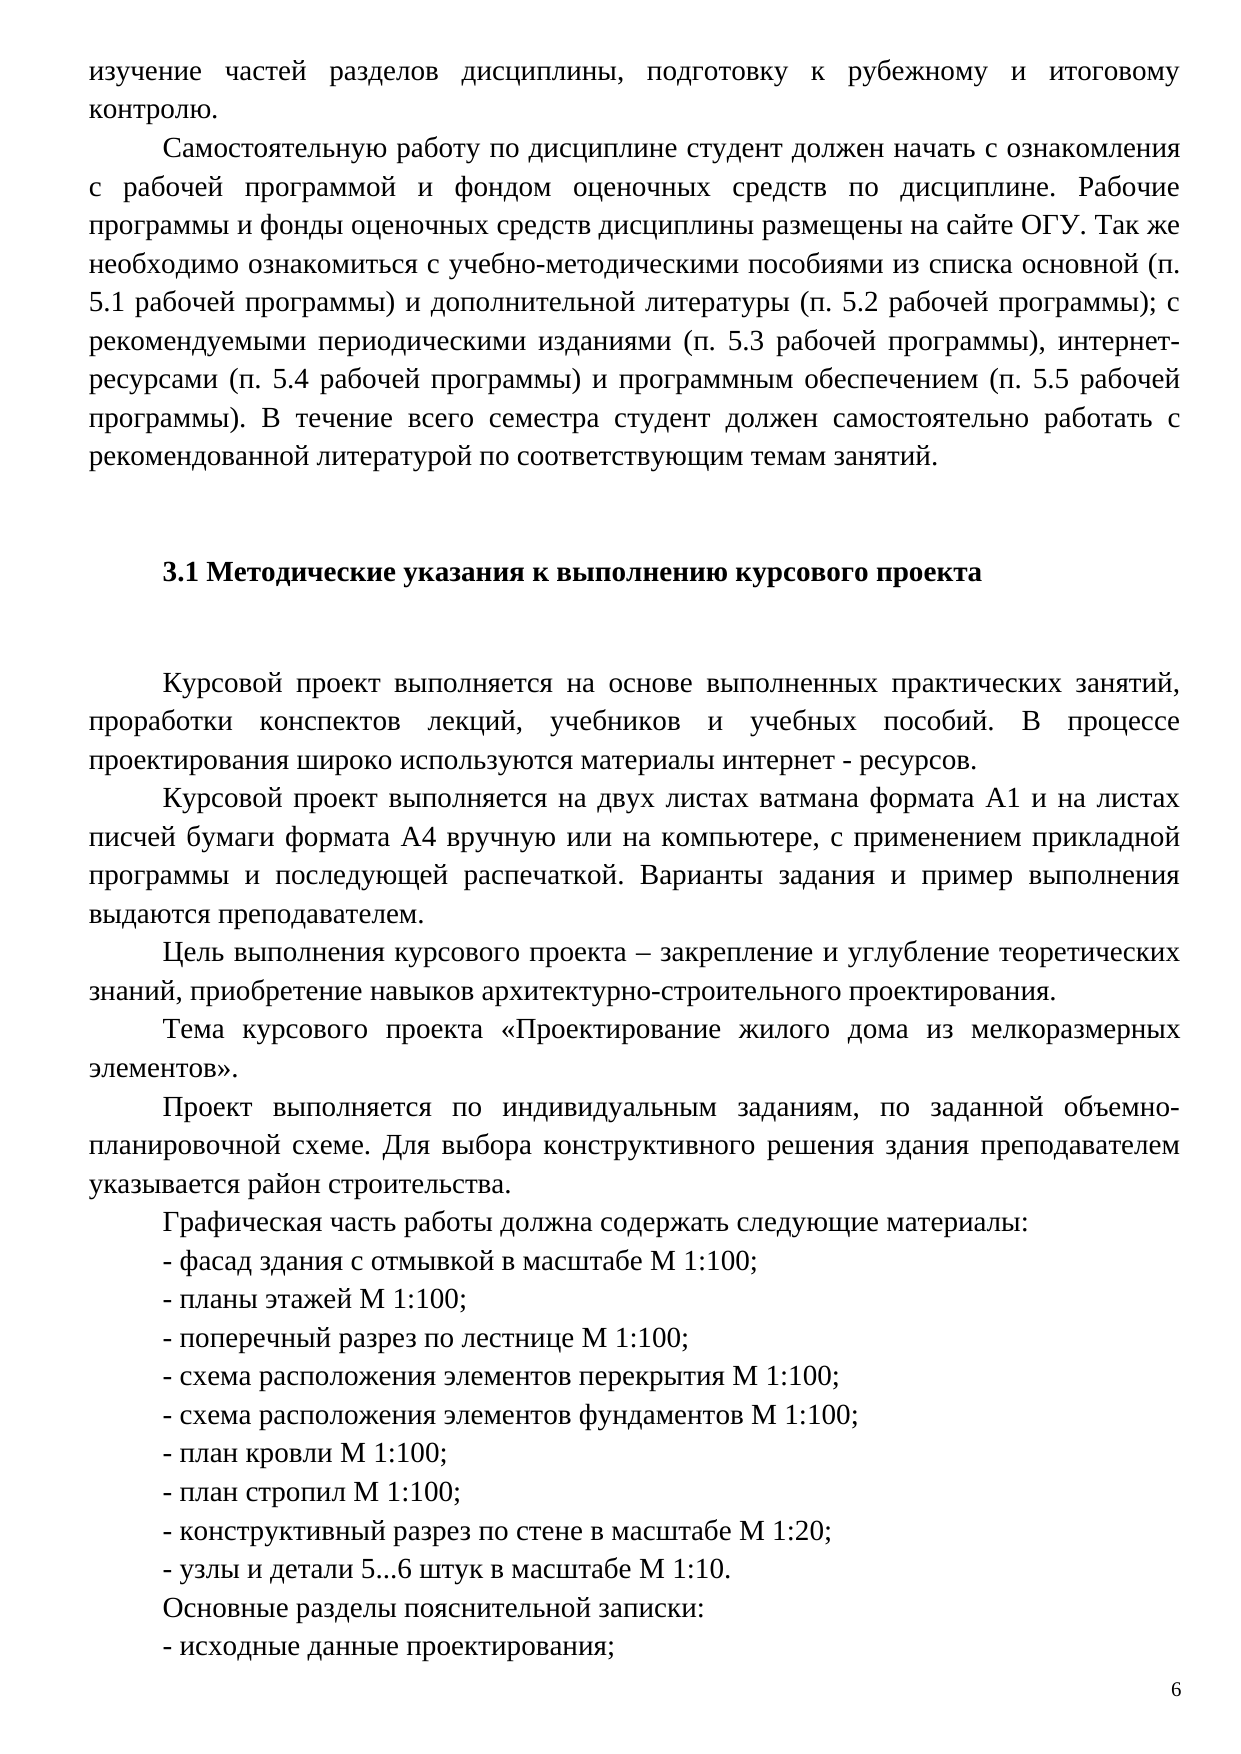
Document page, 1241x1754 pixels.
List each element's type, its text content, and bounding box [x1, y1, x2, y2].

text - узлы и детали 5...6 штук в масштабе М 1:10. [88, 1551, 1181, 1585]
text Курсовой проект выполняется на основе выполненных практических занятий, проработки конспектов лекций, учебников и учебных пособий. В процессе проектирования широко используются материалы интернет - ресурсов. [88, 665, 1181, 775]
text Основные разделы пояснительной записки: [88, 1590, 1181, 1623]
text - план кровли М 1:100; [88, 1436, 1181, 1469]
text Графическая часть работы должна содержать следующие материалы: [88, 1204, 1181, 1238]
subtitle 3.1 Методические указания к выполнению курсового проекта [88, 554, 1181, 588]
text Тема курсового проекта «Проектирование жилого дома из мелкоразмерных элементов». [88, 1012, 1181, 1084]
text - планы этажей М 1:100; [88, 1281, 1181, 1315]
text - поперечный разрез по лестнице М 1:100; [88, 1320, 1181, 1353]
text Самостоятельную работу по дисциплине студент должен начать с ознакомления с рабочей программой и фондом оценочных средств по дисциплине. Рабочие программы и фонды оценочных средств дисциплины размещены на сайте ОГУ. Так же необходимо ознакомиться с учебно-методическими пособиями из списка основной (п. 5.1 рабочей программы) и дополнительной литературы (п. 5.2 рабочей программы); с рекомендуемыми периодическими изданиями (п. 5.3 рабочей программы), интернет-ресурсами (п. 5.4 рабочей программы) и программным обеспечением (п. 5.5 рабочей программы). В течение всего семестра студент должен самостоятельно работать с рекомендованной литературой по соответствующим темам занятий. [88, 130, 1181, 472]
text - конструктивный разрез по стене в масштабе М 1:20; [88, 1513, 1181, 1546]
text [88, 53, 1181, 125]
text - план стропил М 1:100; [88, 1474, 1181, 1508]
text - схема расположения элементов перекрытия М 1:100; [88, 1358, 1181, 1392]
text - фасад здания с отмывкой в масштабе М 1:100; [88, 1243, 1181, 1276]
text - исходные данные проектирования; [88, 1628, 1181, 1662]
text - схема расположения элементов фундаментов М 1:100; [88, 1397, 1181, 1431]
text Проект выполняется по индивидуальным заданиям, по заданной объемно-планировочной схеме. Для выбора конструктивного решения здания преподавателем указывается район строительства. [88, 1089, 1181, 1199]
text Цель выполнения курсового проекта – закрепление и углубление теоретических знаний, приобретение навыков архитектурно-строительного проектирования. [88, 934, 1181, 1007]
text Курсовой проект выполняется на двух листах ватмана формата А1 и на листах писчей бумаги формата А4 вручную или на компьютере, с применением прикладной программы и последующей распечаткой. Варианты задания и пример выполнения выдаются преподавателем. [88, 780, 1181, 929]
